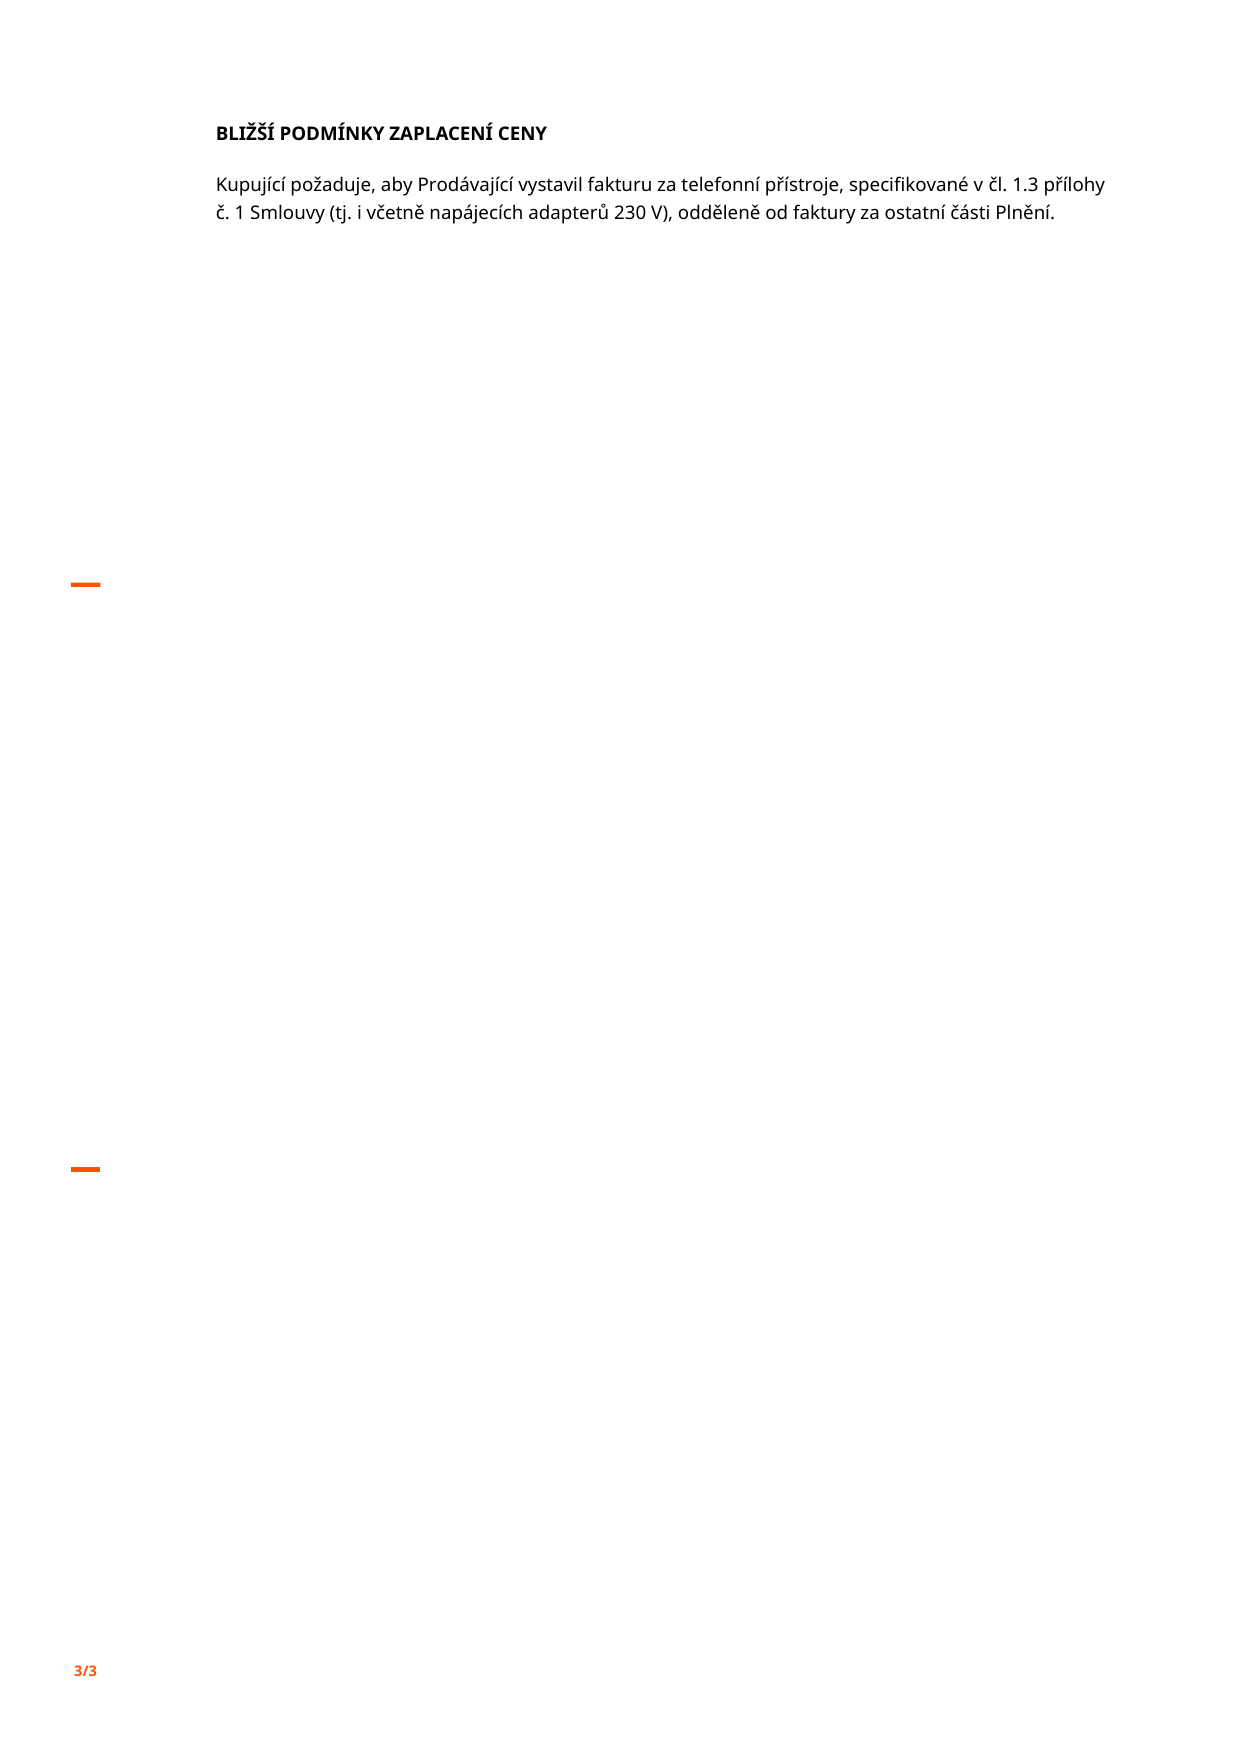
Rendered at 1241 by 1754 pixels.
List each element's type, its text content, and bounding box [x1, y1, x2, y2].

text BLIŽŠÍ PODMÍNKY ZAPLACENÍ CENY [216, 121, 1122, 146]
text Kupující požaduje, aby Prodávající vystavil fakturu za telefonní přístroje, specifikované v čl. 1.3 přílohy č. 1 Smlouvy (tj. i včetně napájecích adapterů 230 V), odděleně od faktury za ostatní části Plnění. [216, 172, 1122, 225]
